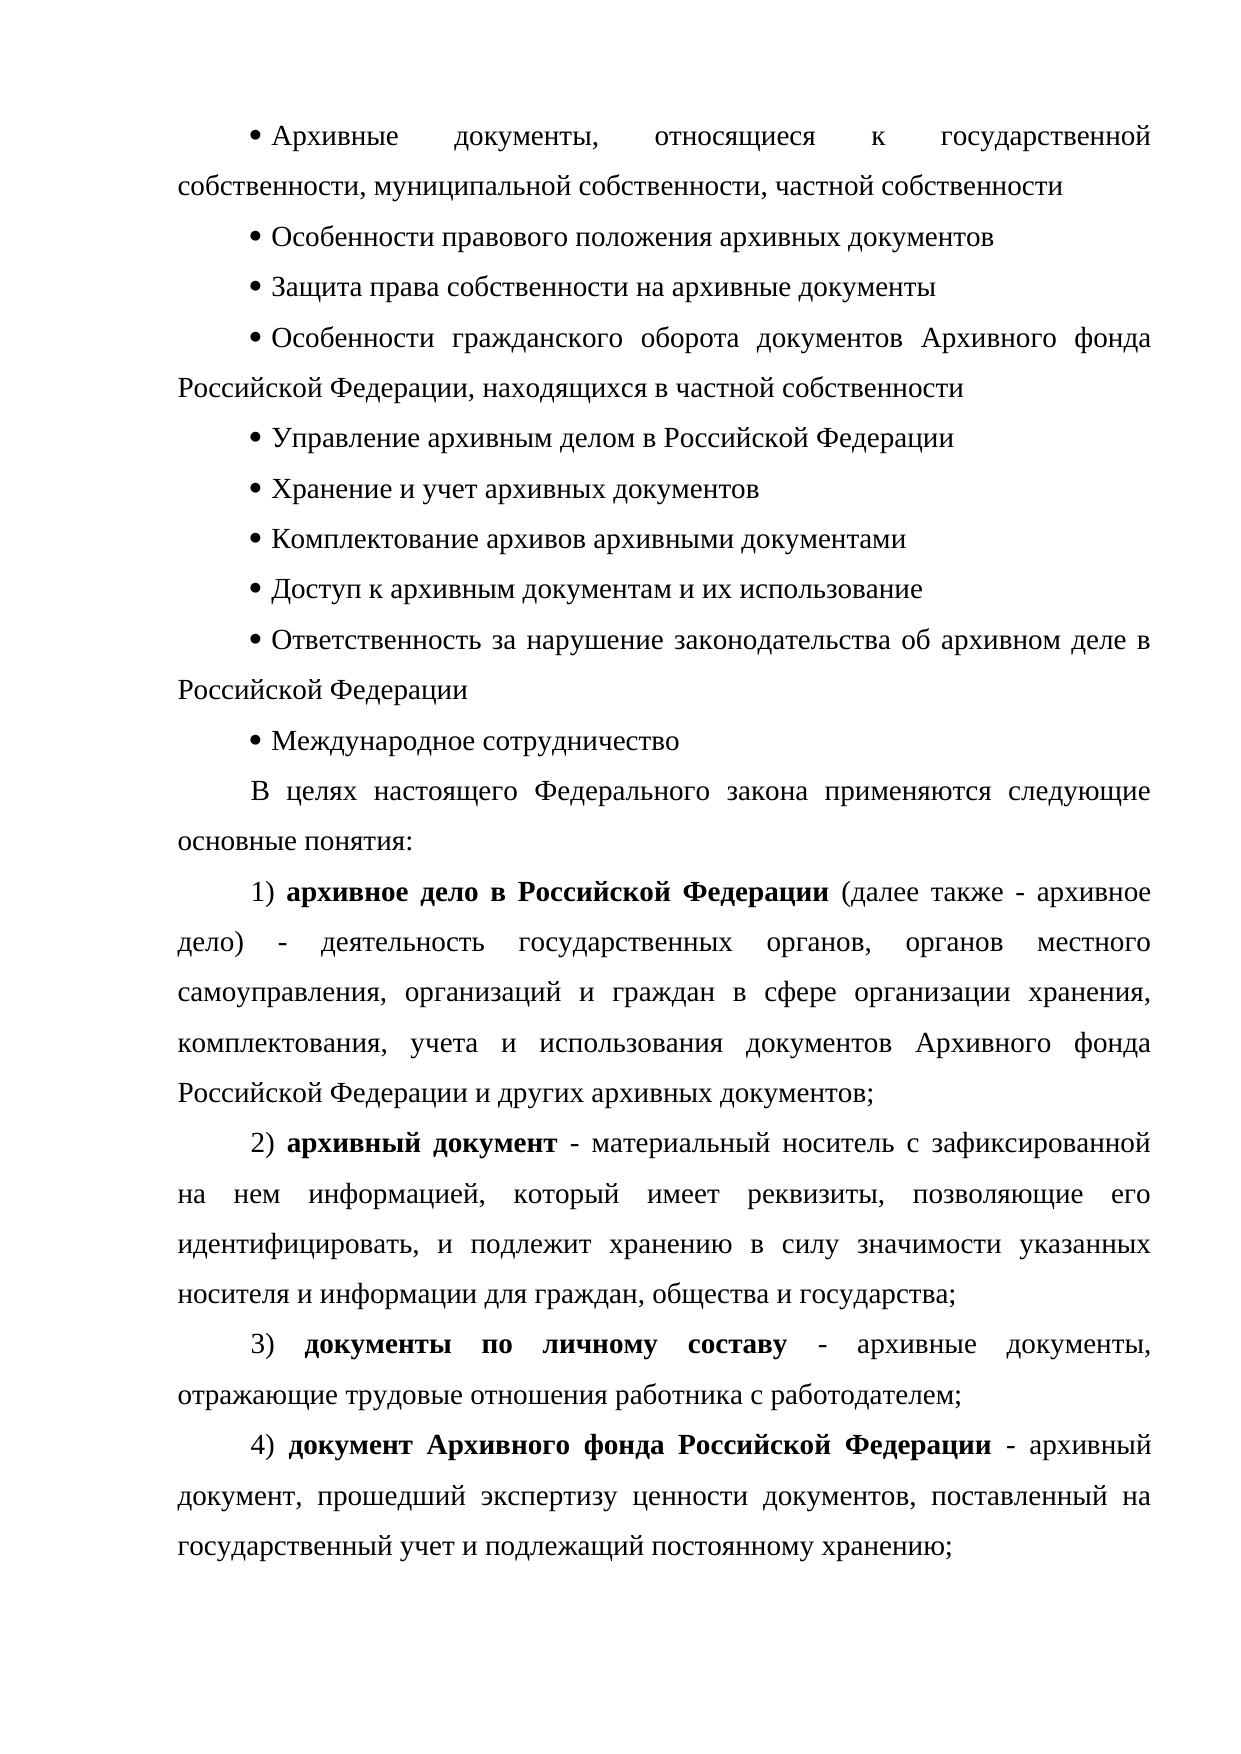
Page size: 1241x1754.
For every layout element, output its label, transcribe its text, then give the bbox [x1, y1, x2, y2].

list Особенности гражданского оборота документов Архивного фонда Российской Федерации, находящихся в частной собственности [177, 320, 1152, 404]
text 1) архивное дело в Российской Федерации (далее также - архивное дело) - деятельность государственных органов, органов местного самоуправления, организаций и граждан в сфере организации хранения, комплектования, учета и использования документов Архивного фонда Российской Федерации и других архивных документов; [177, 874, 1152, 1109]
list Международное сотрудничество [177, 723, 1152, 756]
list Ответственность за нарушение законодательства об архивном деле в Российской Федерации [177, 622, 1152, 706]
list Хранение и учет архивных документов [177, 471, 1152, 504]
list Управление архивным делом в Российской Федерации [177, 420, 1152, 454]
text 4) документ Архивного фонда Российской Федерации - архивный документ, прошедший экспертизу ценности документов, поставленный на государственный учет и подлежащий постоянному хранению; [177, 1427, 1152, 1561]
text 3) документы по личному составу - архивные документы, отражающие трудовые отношения работника с работодателем; [177, 1327, 1152, 1411]
text В целях настоящего Федерального закона применяются следующие основные понятия: [177, 773, 1152, 857]
text 2) архивный документ - материальный носитель с зафиксированной на нем информацией, который имеет реквизиты, позволяющие его идентифицировать, и подлежит хранению в силу значимости указанных носителя и информации для граждан, общества и государства; [177, 1125, 1152, 1310]
list Комплектование архивов архивными документами [177, 521, 1152, 555]
list Особенности правового положения архивных документов [177, 219, 1152, 252]
list Защита права собственности на архивные документы [177, 269, 1152, 303]
list Доступ к архивным документам и их использование [177, 572, 1152, 605]
list Архивные документы, относящиеся к государственной собственности, муниципальной собственности, частной собственности [177, 118, 1152, 202]
